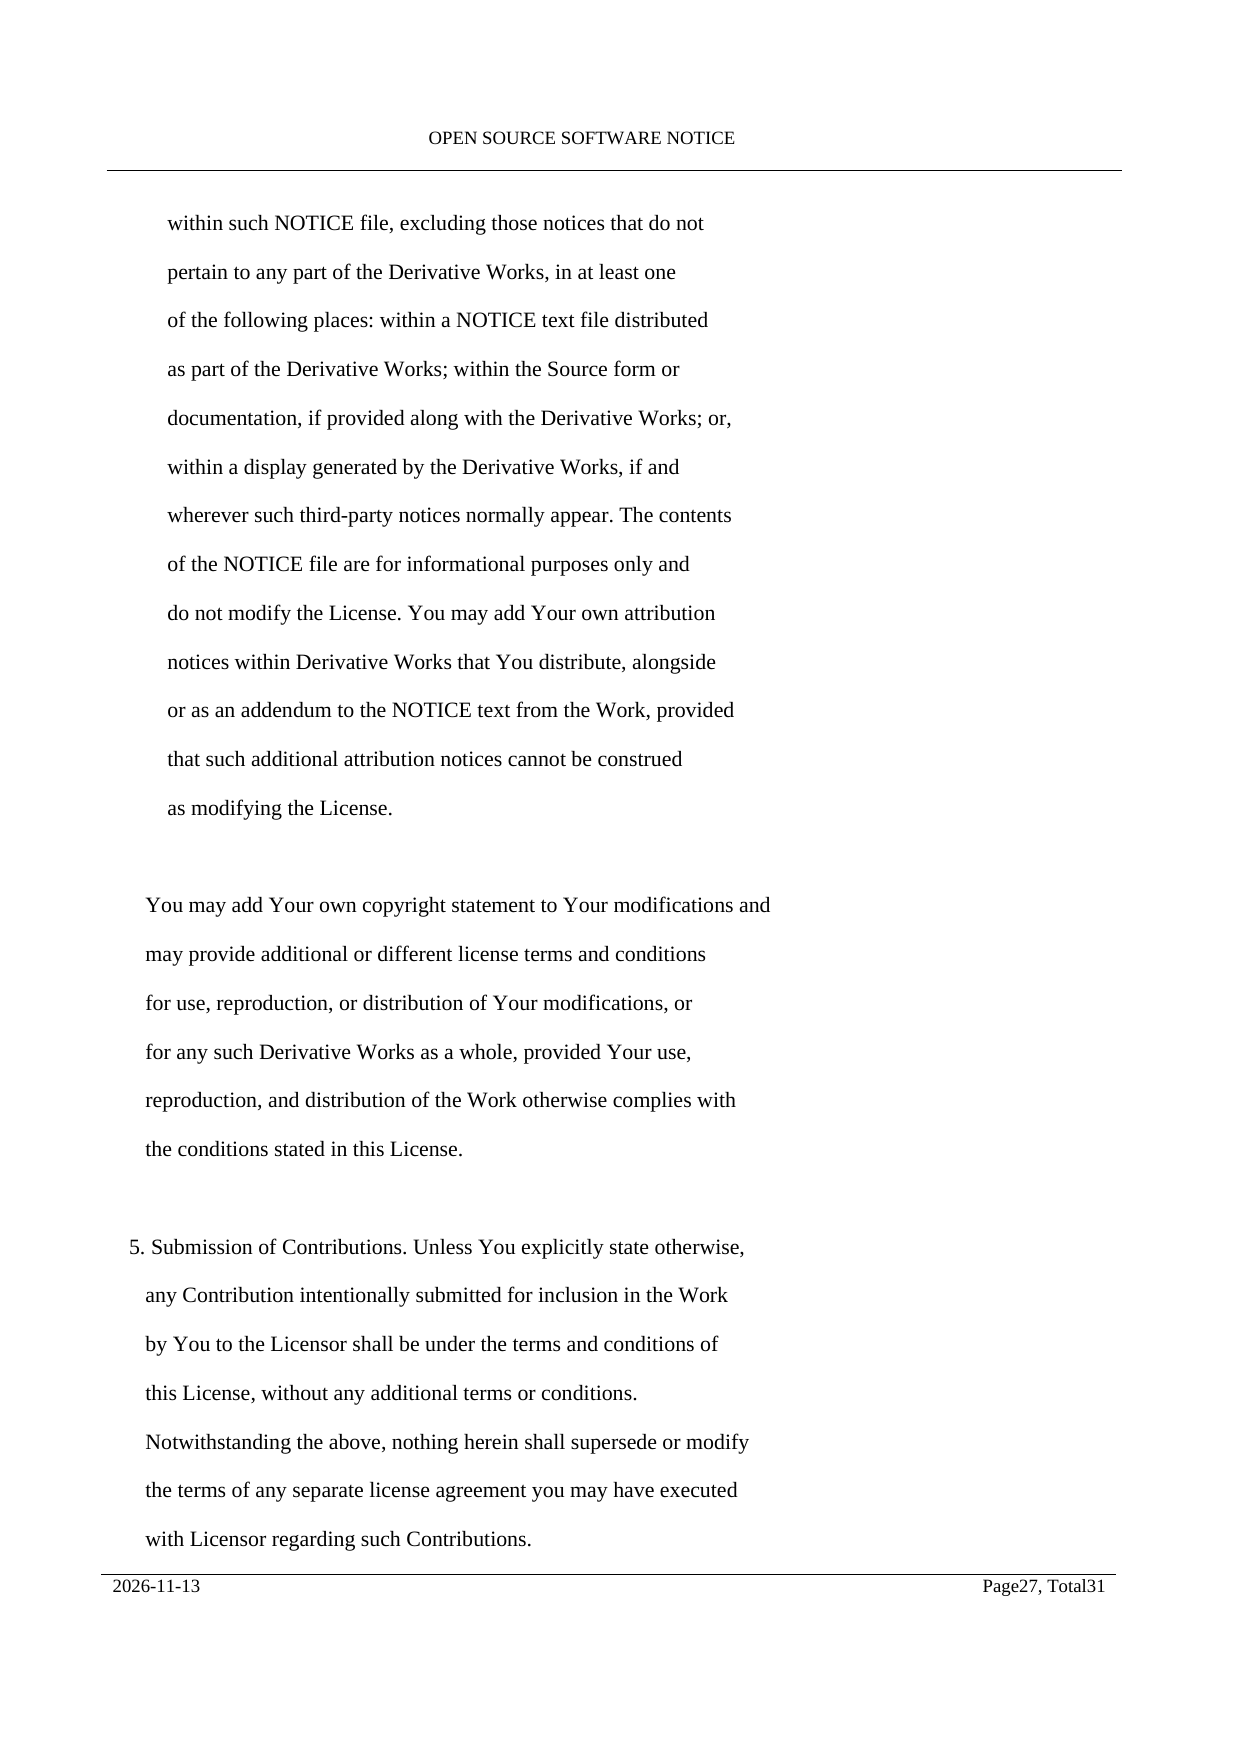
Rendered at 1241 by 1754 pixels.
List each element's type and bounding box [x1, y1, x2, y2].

text [112, 206, 1128, 1555]
